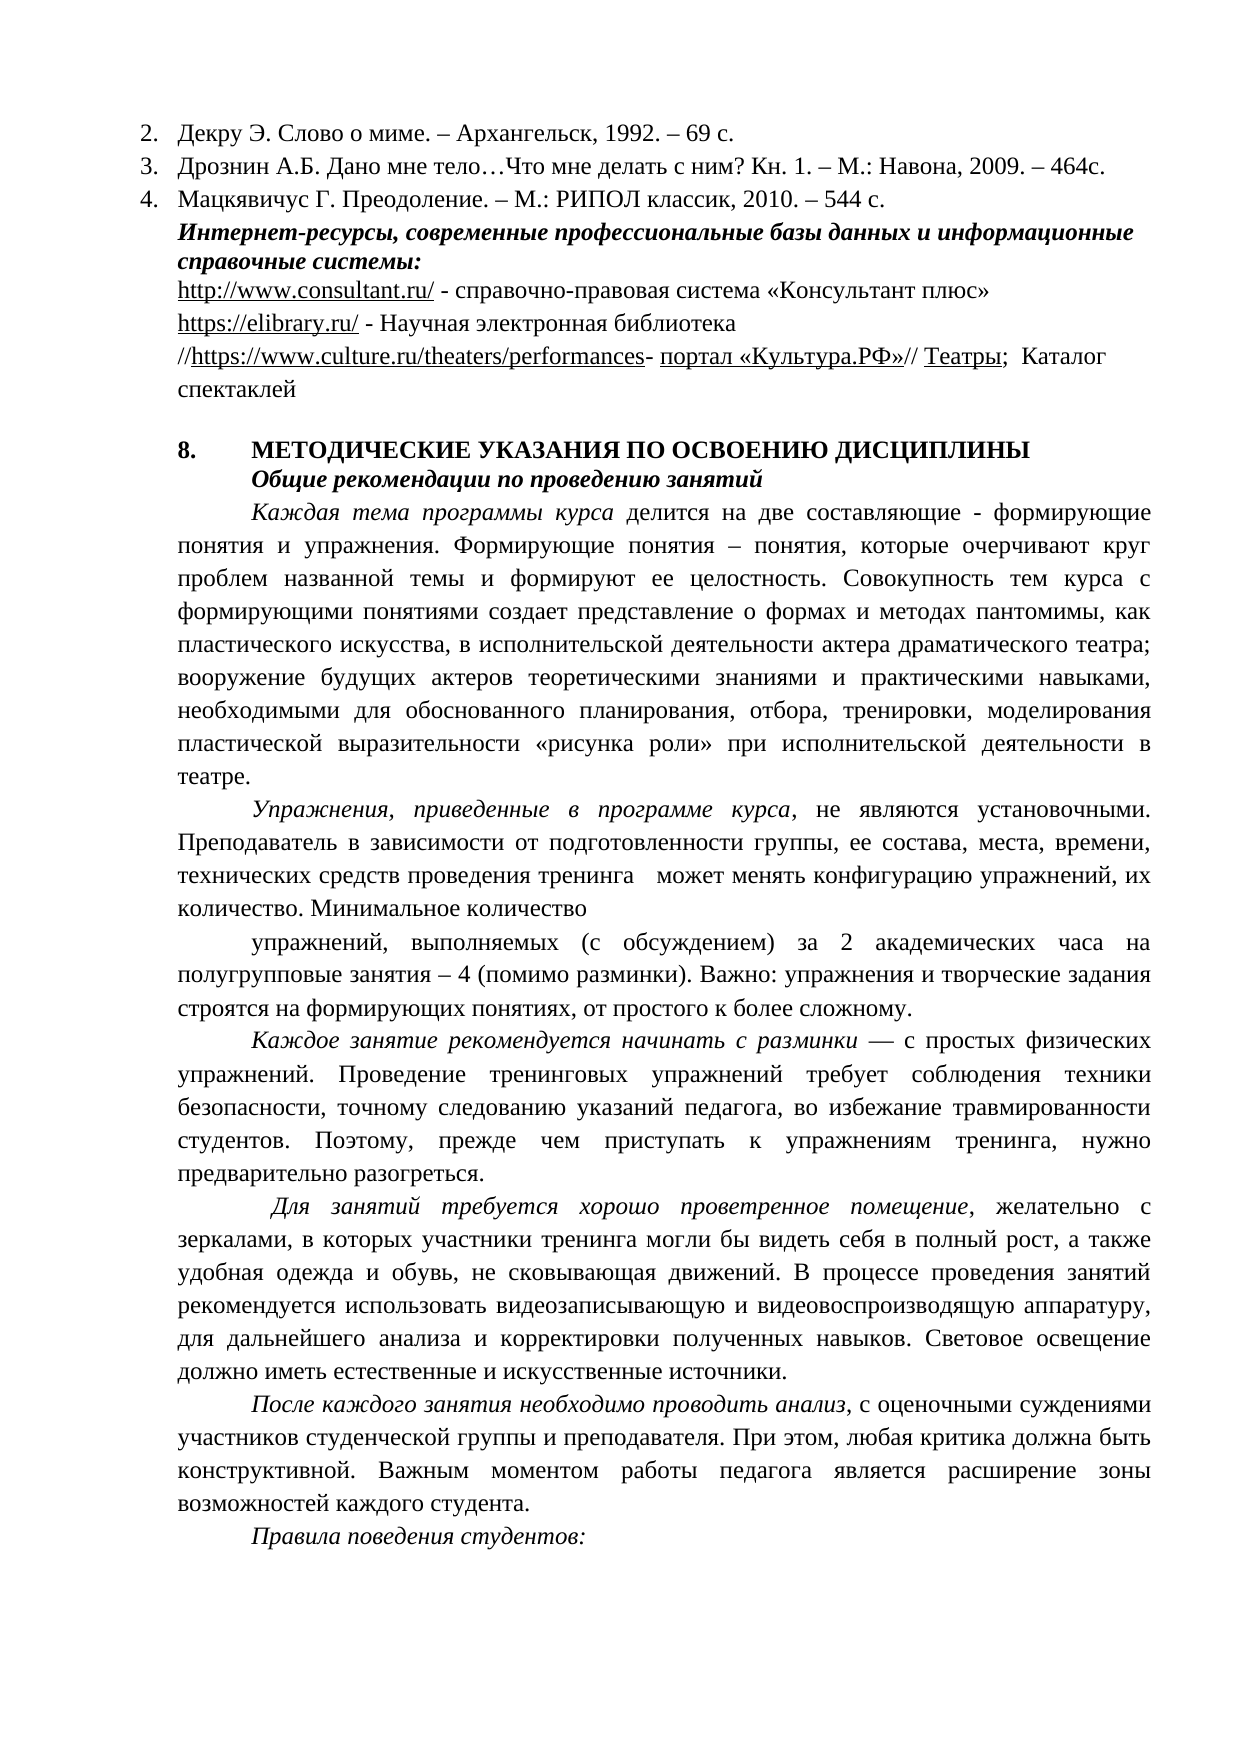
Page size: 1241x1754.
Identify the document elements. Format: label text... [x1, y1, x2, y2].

text Упражнения, приведенные в программе курса, не являются установочными. Преподаватель в зависимости от подготовленности группы, ее состава, места, времени, технических средств проведения тренинга может менять конфигурацию упражнений, их количество. Минимальное количество [177, 794, 1152, 922]
list Мацкявичус Г. Преодоление. – М.: РИПОЛ классик, 2010. – 544 с. [140, 184, 1152, 213]
list Декру Э. Слово о миме. – Архангельск, 1992. – 69 с. [140, 118, 1152, 147]
text Каждое занятие рекомендуется начинать с разминки — с простых физических упражнений. Проведение тренинговых упражнений требует соблюдения техники безопасности, точному следованию указаний педагога, во избежание травмированности студентов. Поэтому, прежде чем приступать к упражнениям тренинга, нужно предварительно разогреться. [177, 1026, 1152, 1186]
text Каждая тема программы курса делится на две составляющие - формирующие понятия и упражнения. Формирующие понятия – понятия, которые очерчивают круг проблем названной темы и формируют ее целостность. Совокупность тем курса с формирующими понятиями создает представление о формах и методах пантомимы, как пластического искусства, в исполнительской деятельности актера драматического театра; вооружение будущих актеров теоретическими знаниями и практическими навыками, необходимыми для обоснованного планирования, отбора, тренировки, моделирования пластической выразительности «рисунка роли» при исполнительской деятельности в театре. [177, 497, 1152, 790]
text Интернет-ресурсы, современные профессиональные базы данных и информационные справочные системы: [177, 217, 1152, 275]
text упражнений, выполняемых (с обсуждением) за 2 академических часа на полугрупповые занятия – 4 (помимо разминки). Важно: упражнения и творческие задания строятся на формирующих понятиях, от простого к более сложному. [177, 927, 1152, 1021]
text Для занятий требуется хорошо проветренное помещение, желательно с зеркалами, в которых участники тренинга могли бы видеть себя в полный рост, а также удобная одежда и обувь, не сковывающая движений. В процессе проведения занятий рекомендуется использовать видеозаписывающую и видеовоспроизводящую аппаратуру, для дальнейшего анализа и корректировки полученных навыков. Световое освещение должно иметь естественные и искусственные источники. [177, 1191, 1152, 1384]
text Правила поведения студентов: [177, 1521, 1152, 1550]
text https://elibrary.ru/ - Научная электронная библиотека [177, 308, 1152, 336]
text //https://www.culture.ru/theaters/performances- портал «Культура.РФ»// Театры; Каталог спектаклей [177, 341, 1152, 402]
text После каждого занятия необходимо проводить анализ, с оценочными суждениями участников студенческой группы и преподавателя. При этом, любая критика должна быть конструктивной. Важным моментом работы педагога является расширение зоны возможностей каждого студента. [177, 1389, 1152, 1517]
list Дрознин А.Б. Дано мне тело…Что мне делать с ним? Кн. 1. – М.: Навона, 2009. – 464с. [140, 151, 1152, 180]
text http://www.consultant.ru/ - справочно-правовая система «Консультант плюс» [177, 275, 1152, 303]
text Общие рекомендации по проведению занятий [177, 464, 1152, 493]
text 8. МЕТОДИЧЕСКИЕ УКАЗАНИЯ ПО ОСВОЕНИЮ ДИСЦИПЛИНЫ [177, 436, 1152, 464]
